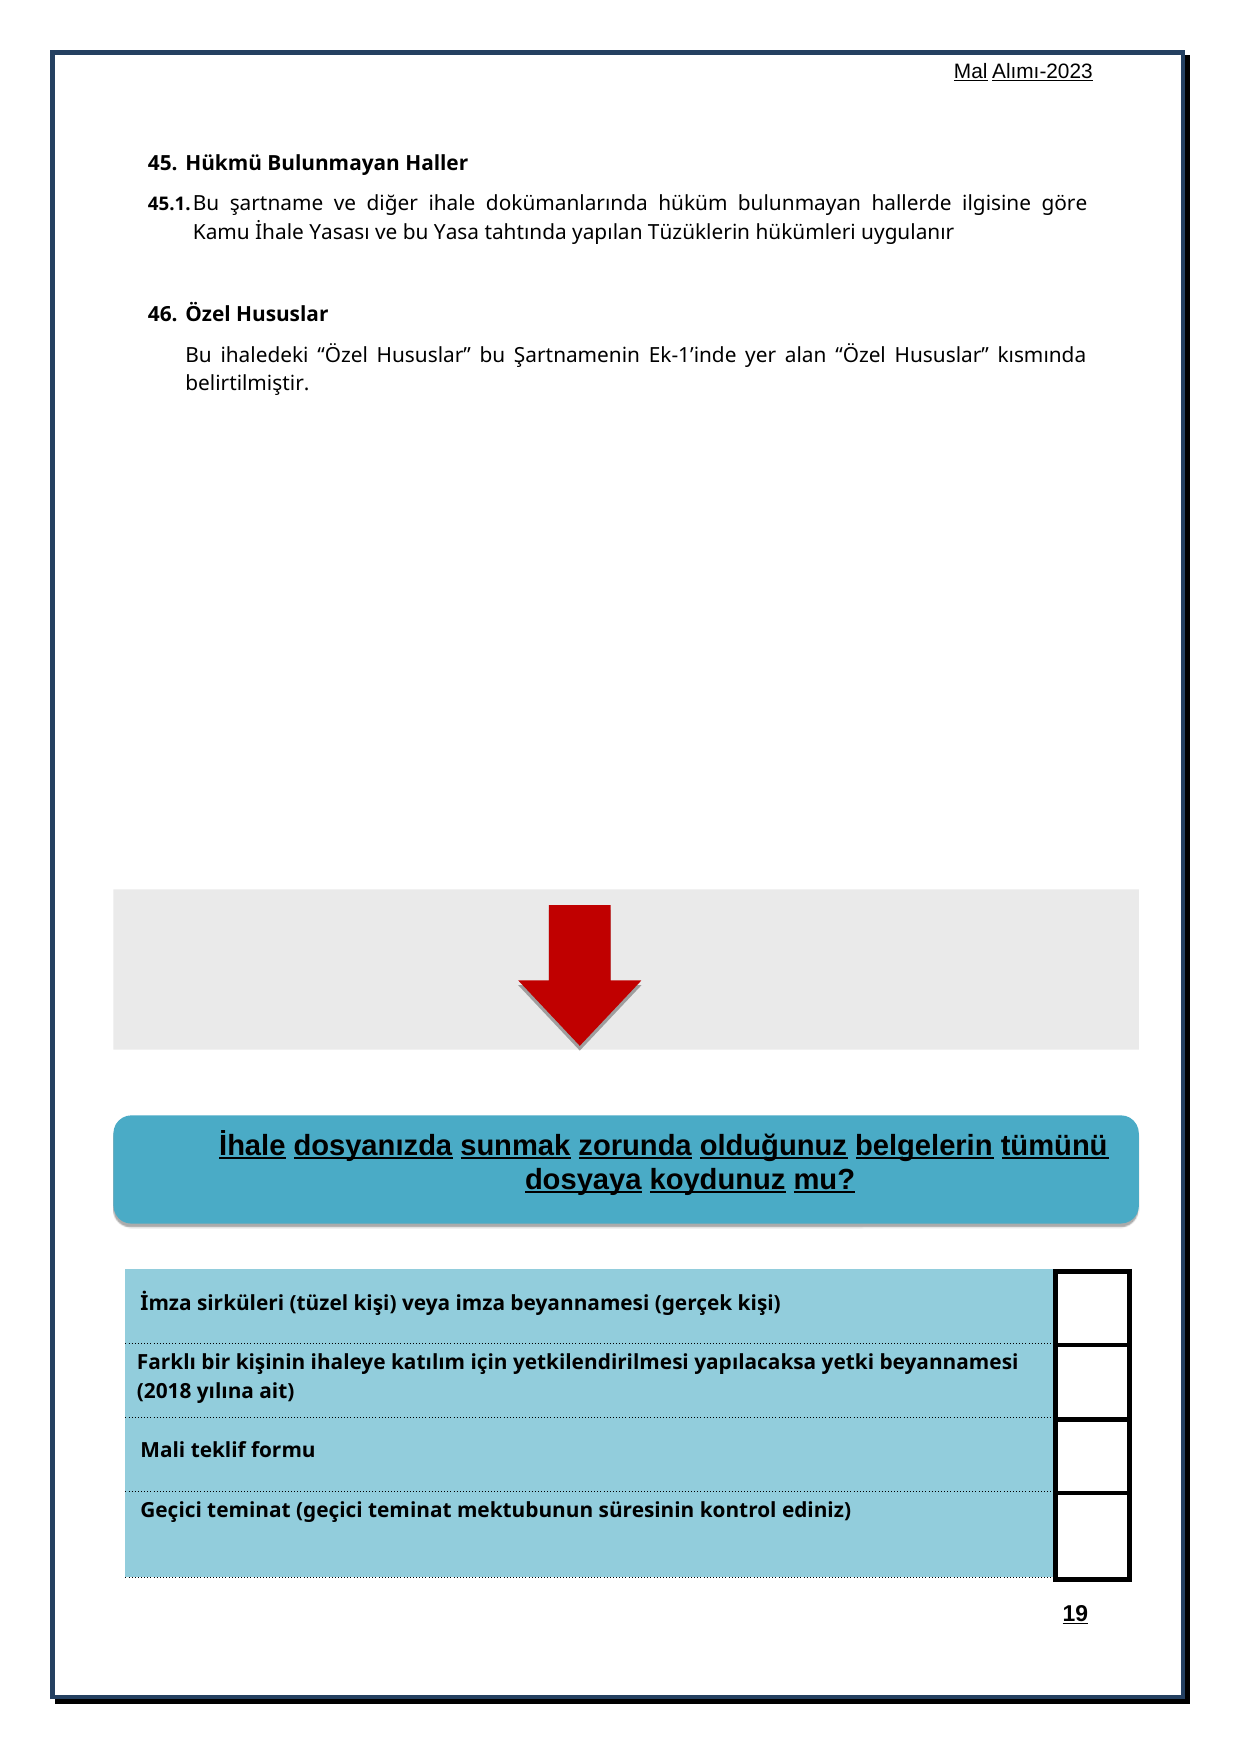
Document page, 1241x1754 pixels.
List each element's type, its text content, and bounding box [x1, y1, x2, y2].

table_cell Mali teklif formu [125, 1417, 1053, 1491]
list Bu şartname ve diğer ihale dokümanlarında hüküm bulunmayan hallerde ilgisine göre Kamu İhale Yasası ve bu Yasa tahtında yapılan Tüzüklerin hükümleri uygulanır [148, 188, 1088, 245]
list Özel Hususlar [148, 299, 1088, 327]
table_cell Geçici teminat (geçici teminat mektubunun süresinin kontrol ediniz) [125, 1491, 1053, 1577]
table_header İmza sirküleri (tüzel kişi) veya imza beyannamesi (gerçek kişi) [125, 1269, 1053, 1343]
list Bu ihaledeki “Özel Hususlar” bu Şartnamenin Ek-1’inde yer alan “Özel Hususlar” kısmında belirtilmiştir. [185, 340, 1088, 397]
table_cell [1058, 1422, 1127, 1491]
table_cell Farklı bir kişinin ihaleye katılım için yetkilendirilmesi yapılacaksa yetki beyannamesi (2018 yılına ait) [125, 1343, 1053, 1417]
table_cell [1058, 1347, 1127, 1417]
table_header [1058, 1274, 1127, 1343]
table_cell [1058, 1495, 1127, 1577]
list Hükmü Bulunmayan Haller [148, 148, 1088, 176]
